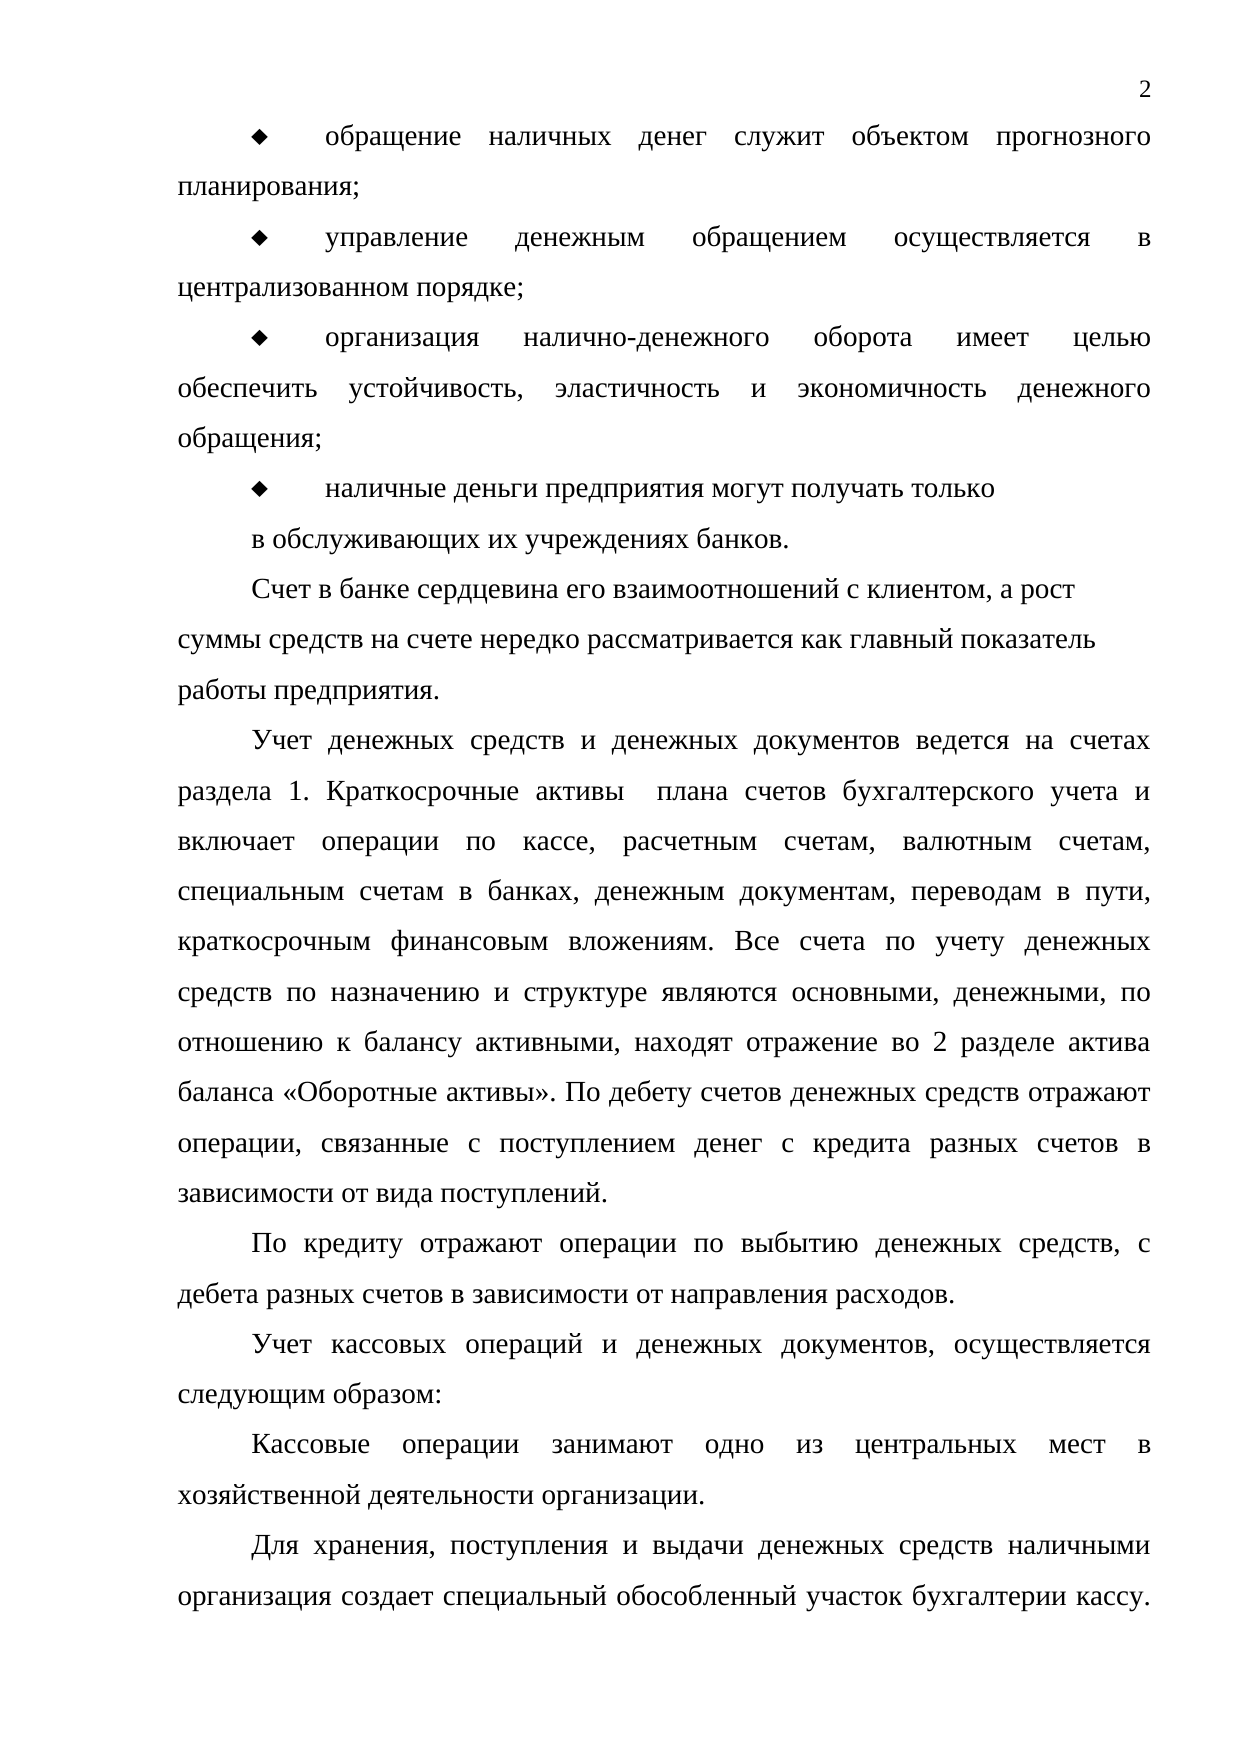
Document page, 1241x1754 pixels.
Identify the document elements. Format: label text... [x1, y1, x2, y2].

text Учет кассовых операций и денежных документов, осуществляется следующим образом: [177, 1326, 1152, 1410]
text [177, 1527, 1152, 1611]
list управление денежным обращением осуществляется в централизованном порядке; [177, 219, 1152, 303]
text Кассовые операции занимают одно из центральных мест в хозяйственной деятельности организации. [177, 1427, 1152, 1511]
list наличные деньги предприятия могут получать только [177, 471, 1152, 504]
list организация налично-денежного оборота имеет целью обеспечить устойчивость, эластичность и экономичность денежного обращения; [177, 319, 1152, 454]
text По кредиту отражают операции по выбытию денежных средств, с дебета разных счетов в зависимости от направления расходов. [177, 1225, 1152, 1309]
text Счет в банке сердцевина его взаимоотношений с клиентом, а рост суммы средств на счете нередко рассматривается как главный показатель работы предприятия. [177, 571, 1152, 706]
text Учет денежных средств и денежных документов ведется на счетах раздела 1. Краткосрочные активы плана счетов бухгалтерского учета и включает операции по кассе, расчетным счетам, валютным счетам, специальным счетам в банках, денежным документам, переводам в пути, краткосрочным финансовым вложениям. Все счета по учету денежных средств по назначению и структуре являются основными, денежными, по отношению к балансу активными, находят отражение во 2 разделе актива баланса «Оборотные активы». По дебету счетов денежных средств отражают операции, связанные с поступлением денег с кредита разных счетов в зависимости от вида поступлений. [177, 722, 1152, 1209]
text в обслуживающих их учреждениях банков. [177, 521, 1152, 554]
list обращение наличных денег служит объектом прогнозного планирования; [177, 118, 1152, 202]
